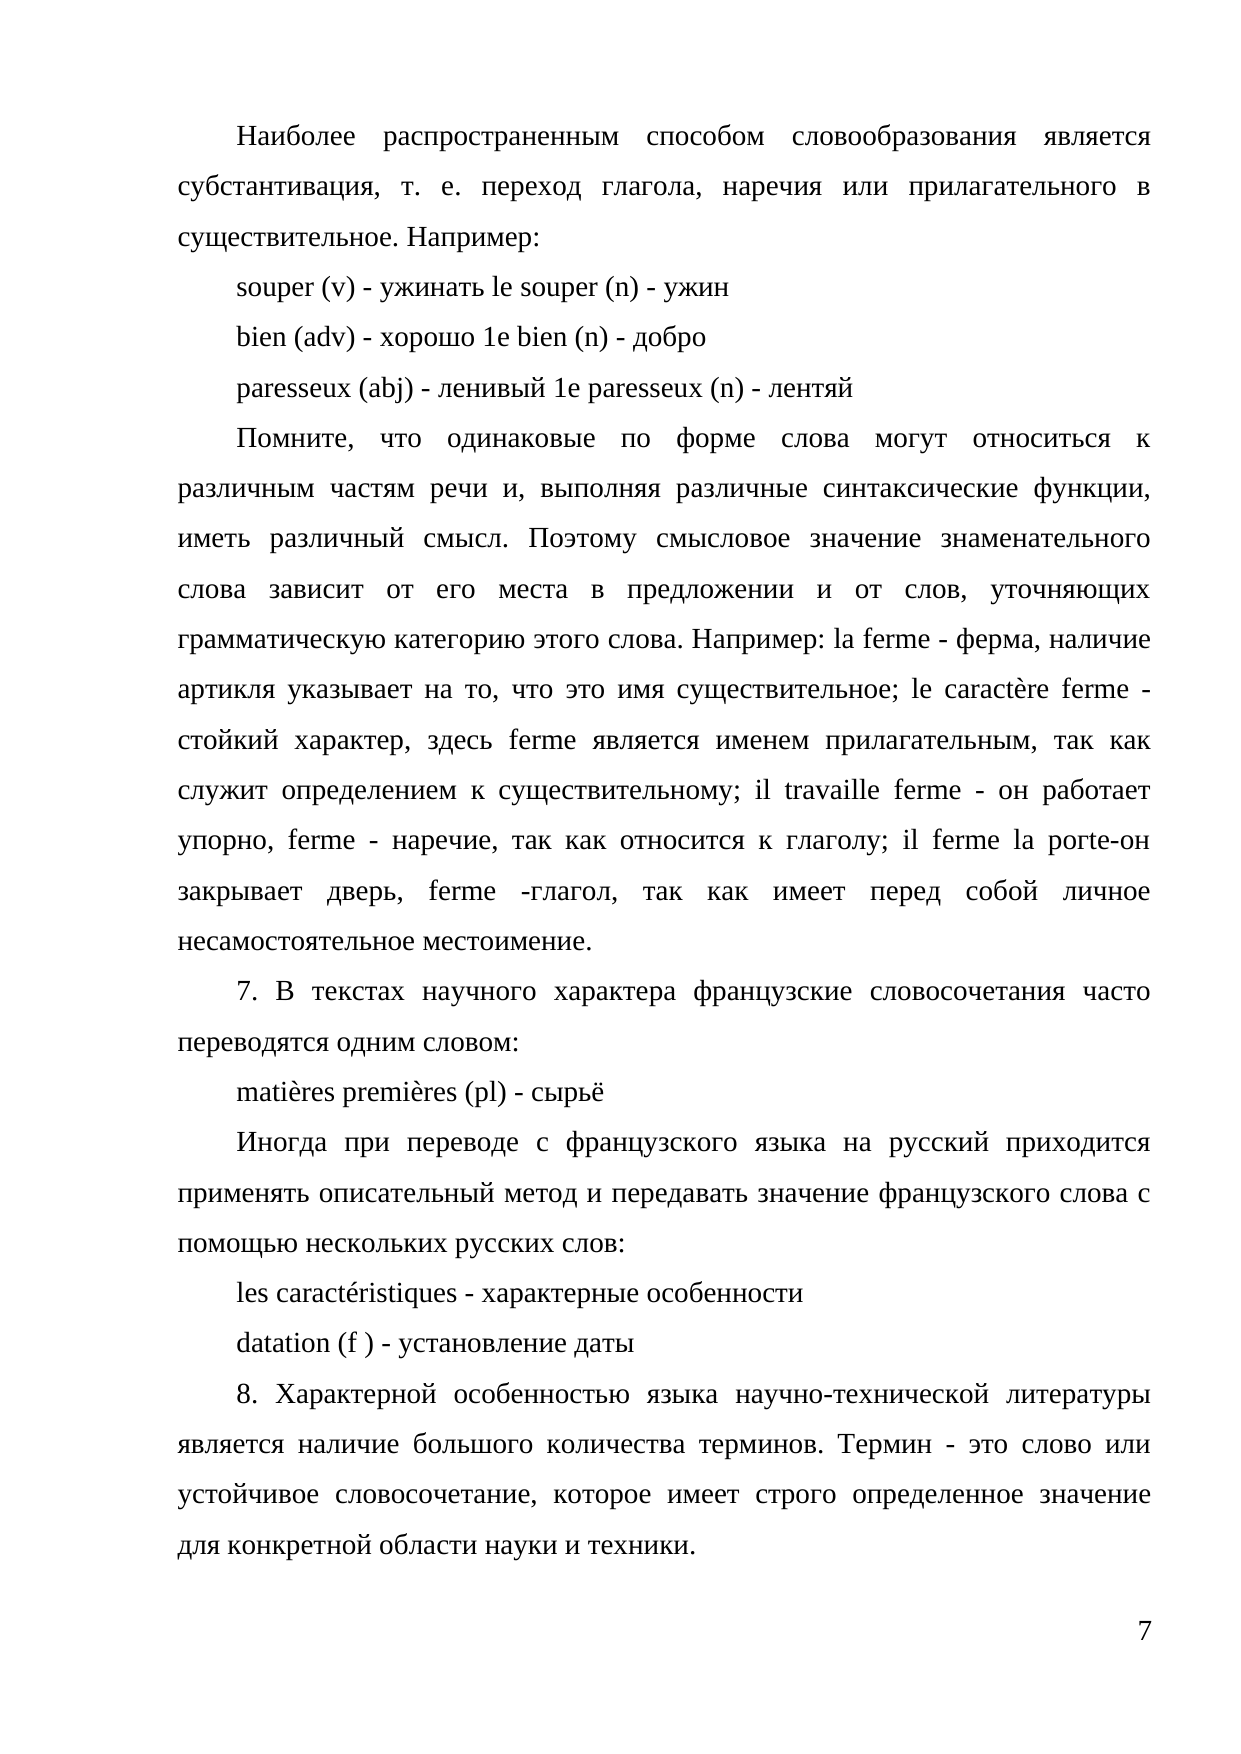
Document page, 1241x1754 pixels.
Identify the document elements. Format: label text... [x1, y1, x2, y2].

text souper (v) - ужинать le souper (n) - ужин [177, 269, 1152, 303]
text datation (f ) - установление даты [177, 1326, 1152, 1359]
text 7. В текстах научного характера французские словосочетания часто переводятся одним словом: [177, 973, 1152, 1057]
text paresseux (abj) - ленивый 1e paresseux (n) - лентяй [177, 370, 1152, 403]
text Помните, что одинаковые по форме слова могут относиться к различным частям речи и, выполняя различные синтаксические функции, иметь различный смысл. Поэтому смысловое значение знаменательного слова зависит от его места в предложении и от слов, уточняющих грамматическую категорию этого слова. Например: lа ferme - ферма, наличие артикля указывает на то, что это имя существительное; lе caractère ferme - стойкий характер, здесь ferme является именем прилагательным, так как служит определением к существительному; il travaille ferme - он работает упорно, ferme - наречие, так как относится к глаголу; il ferme lа рогte-он закрывает дверь, ferme -глагол, так как имеет перед собой личное несамостоятельное местоимение. [177, 420, 1152, 957]
text Иногда при переводе с французского языка на русский приходится применять описательный метод и передавать значение французского слова с помощью нескольких русских слов: [177, 1124, 1152, 1258]
text matières premières (рl) - сырьё [177, 1074, 1152, 1108]
text les caractéristiques - характерные особенности [177, 1275, 1152, 1309]
text 8. Характерной особенностью языка научно-технической литературы является наличие большого количества терминов. Термин - это слово или устойчивое словосочетание, которое имеет строго определенное значение для конкретной области науки и техники. [177, 1376, 1152, 1560]
text bien (аdv) - хорошо 1е bien (n) - добро [177, 319, 1152, 353]
text Наиболее распространенным способом словообразования является субстантивация, т. е. переход глагола, наречия или прилагательного в существительное. Например: [177, 118, 1152, 252]
